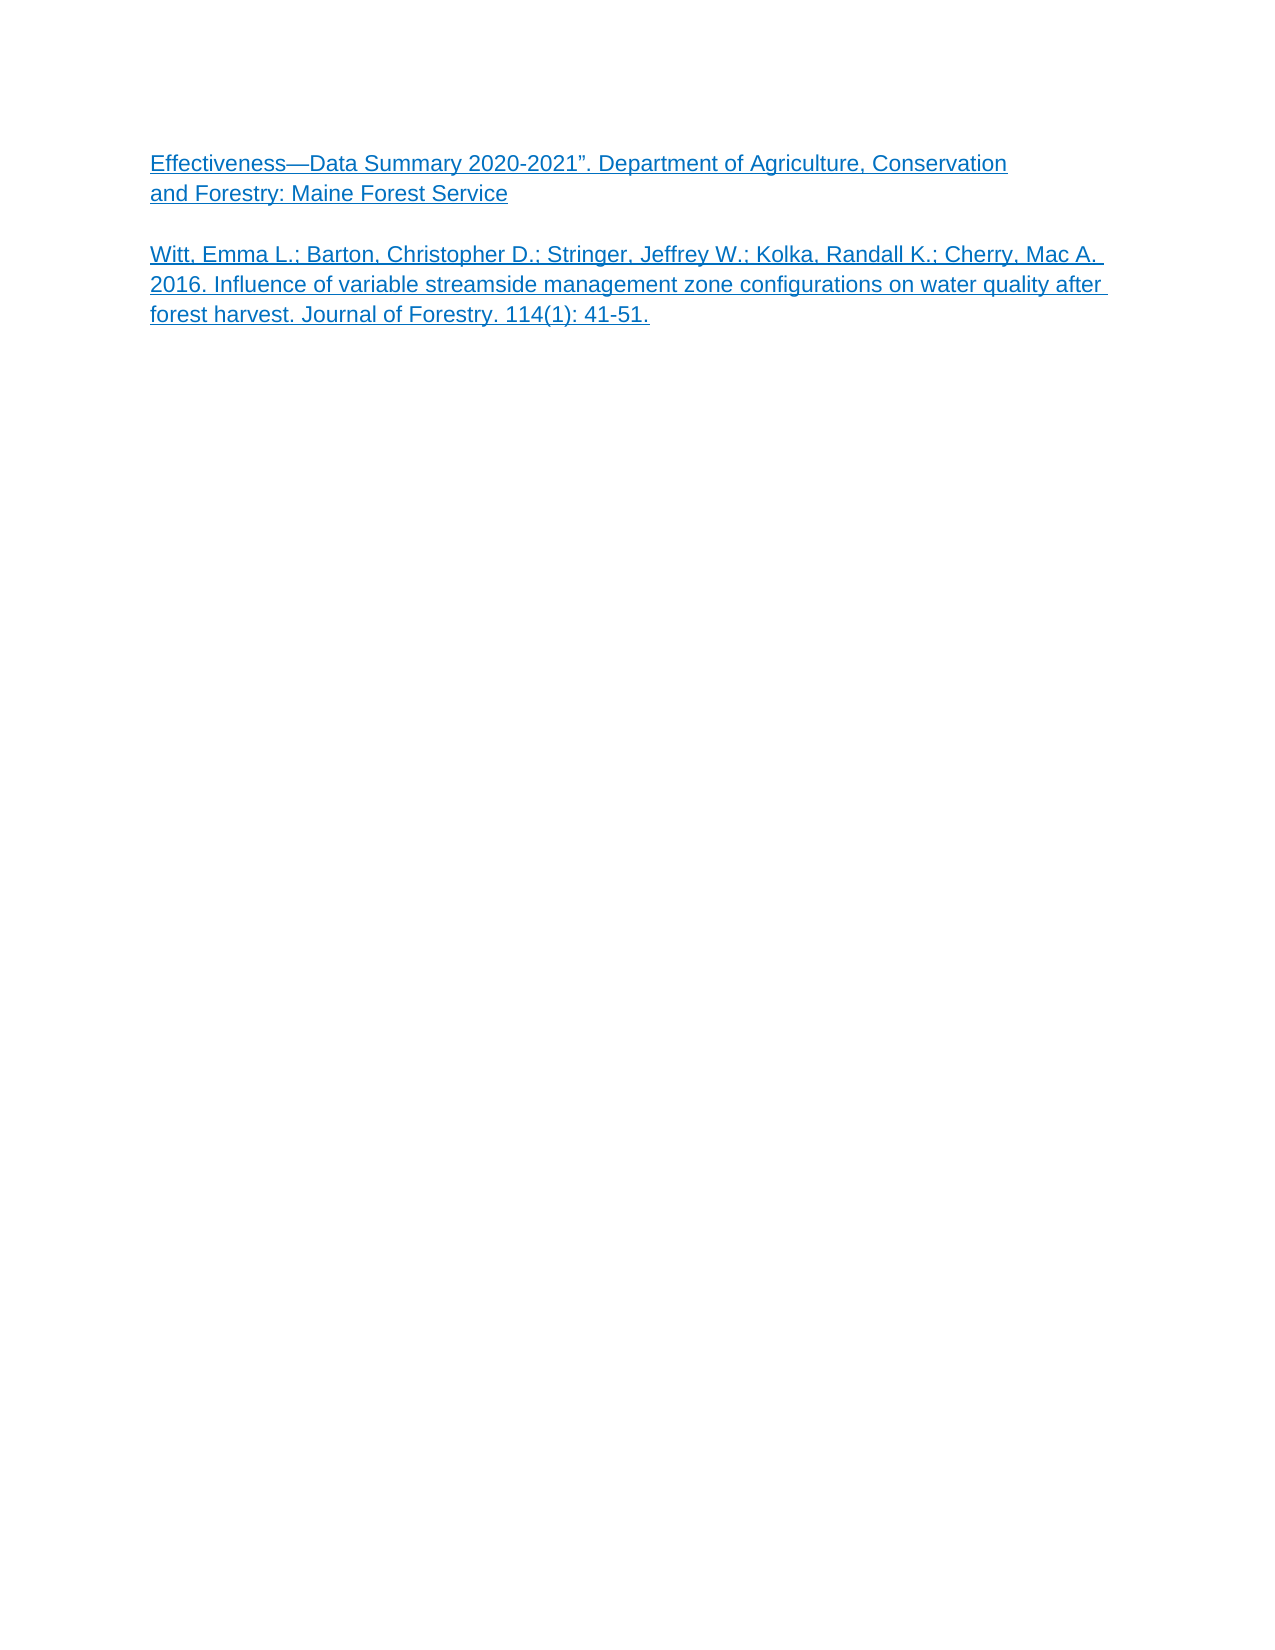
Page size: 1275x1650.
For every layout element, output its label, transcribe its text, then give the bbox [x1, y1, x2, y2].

text Effectiveness—Data Summary 2020-2021”. Department of Agriculture, Conservation [150, 150, 1125, 176]
text and Forestry: Maine Forest Service [150, 180, 1125, 207]
text Witt, Emma L.; Barton, Christopher D.; Stringer, Jeffrey W.; Kolka, Randall K.; Cherry, Mac A. 2016. Influence of variable streamside management zone configurations on water quality after forest harvest. Journal of Forestry. 114(1): 41-51. [150, 241, 1125, 327]
